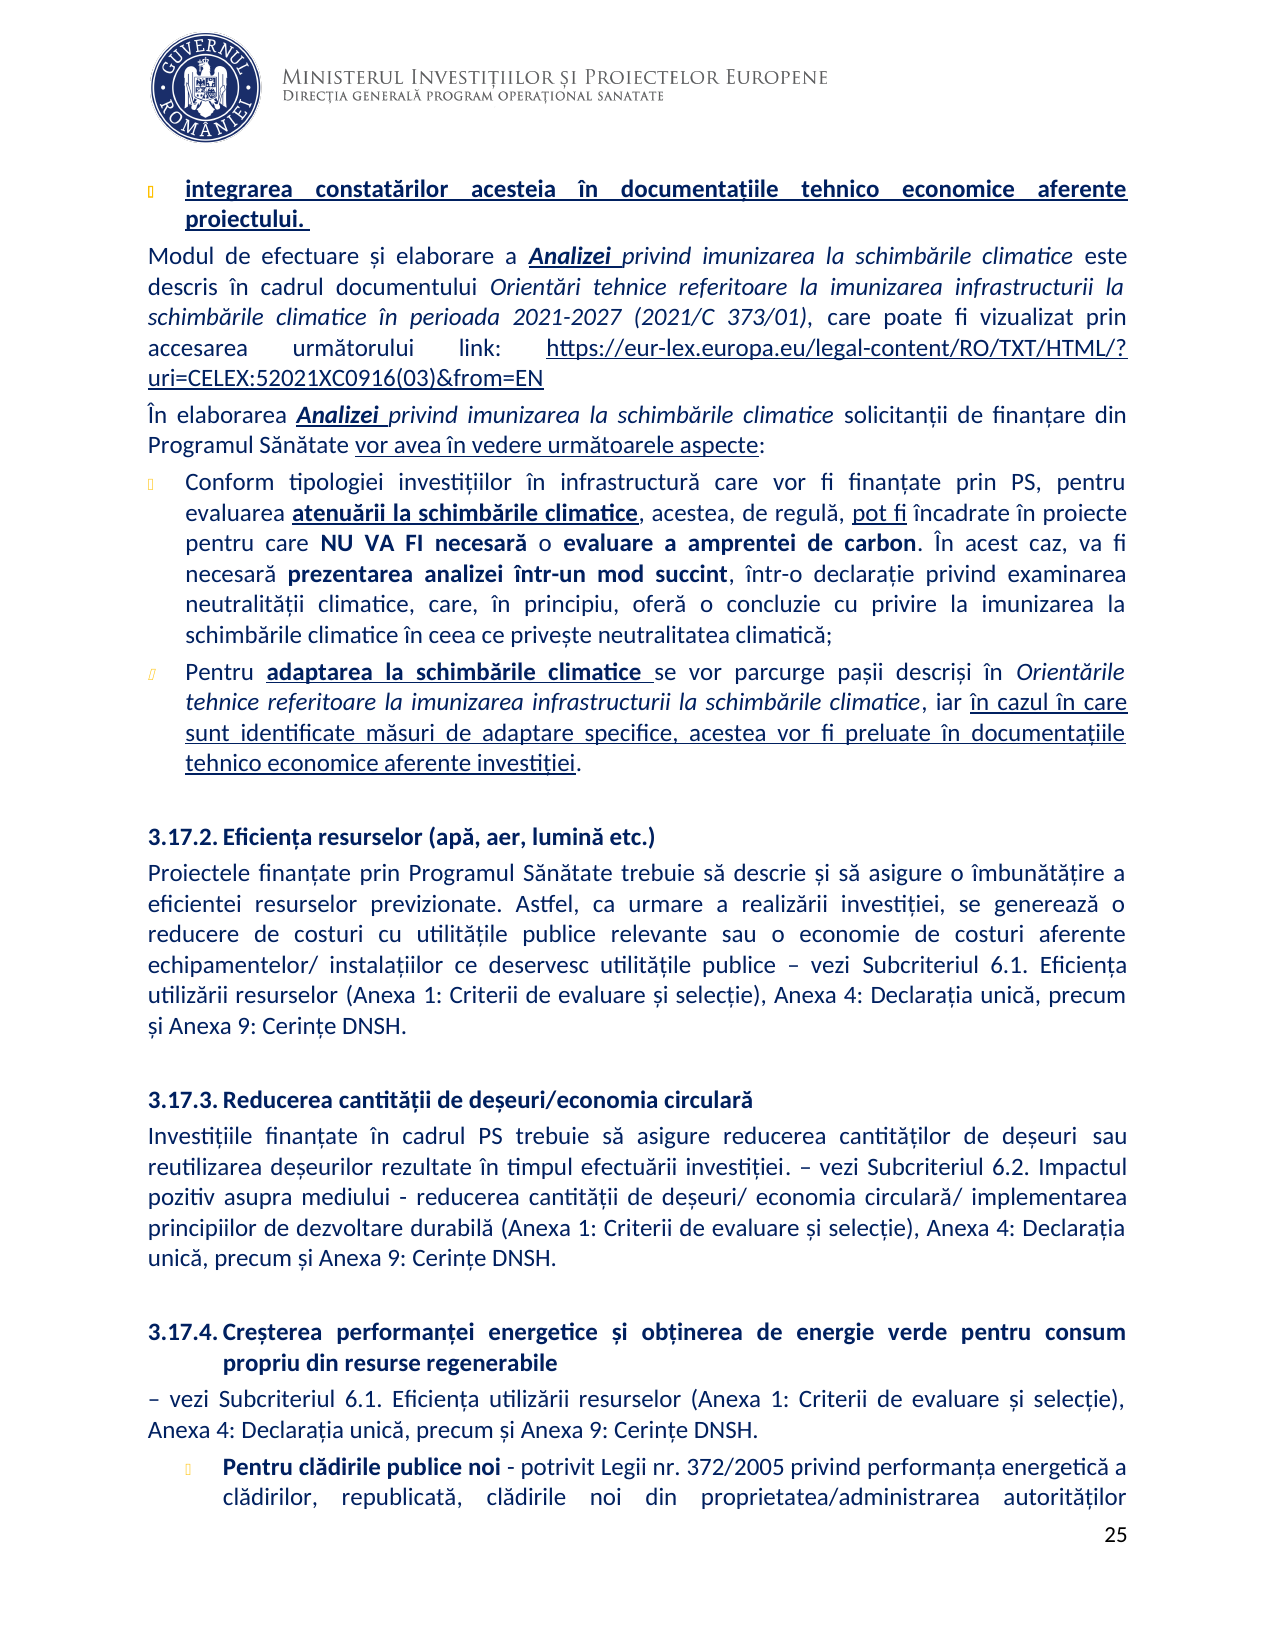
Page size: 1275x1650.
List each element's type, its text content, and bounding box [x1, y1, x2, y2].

text Investițiile finanțate în cadrul PS trebuie să asigure reducerea cantităților de deșeuri sau reutilizarea deșeurilor rezultate în timpul efectuării investiției. – vezi Subcriteriul 6.2. Impactul pozitiv asupra mediului - reducerea cantității de deșeuri/ economia circulară/ implementarea principiilor de dezvoltare durabilă (Anexa 1: Criterii de evaluare și selecție), Anexa 4: Declarația unică, precum și Anexa 9: Cerințe DNSH. [148, 1121, 1127, 1273]
text – vezi Subcriteriul 6.1. Eficiența utilizării resurselor (Anexa 1: Criterii de evaluare și selecție), Anexa 4: Declarația unică, precum și Anexa 9: Cerințe DNSH. [148, 1383, 1127, 1444]
list Reducerea cantității de deșeuri/economia circulară [148, 1084, 1127, 1114]
list Pentru adaptarea la schimbările climatice se vor parcurge pașii descriși în Orientările tehnice referitoare la imunizarea infrastructurii la schimbările climatice, iar în cazul în care sunt identificate măsuri de adaptare specifice, acestea vor fi preluate în documentațiile tehnico economice aferente investiției. [148, 656, 1127, 778]
list integrarea constatărilor acesteia în documentațiile tehnico economice aferente proiectului. [148, 173, 1127, 234]
text Proiectele finanțate prin Programul Sănătate trebuie să descrie și să asigure o îmbunătățire a eficientei resurselor previzionate. Astfel, ca urmare a realizării investiției, se generează o reducere de costuri cu utilitățile publice relevante sau o economie de costuri aferente echipamentelor/ instalațiilor ce deservesc utilitățile publice – vezi Subcriteriul 6.1. Eficiența utilizării resurselor (Anexa 1: Criterii de evaluare și selecție), Anexa 4: Declarația unică, precum și Anexa 9: Cerințe DNSH. [148, 858, 1127, 1041]
list Conform tipologiei investițiilor în infrastructură care vor fi finanțate prin PS, pentru evaluarea atenuării la schimbările climatice, acestea, de regulă, pot fi încadrate în proiecte pentru care NU VA FI necesară o evaluare a amprentei de carbon. În acest caz, va fi necesară prezentarea analizei într-un mod succint, într-o declarație privind examinarea neutralității climatice, care, în principiu, oferă o concluzie cu privire la imunizarea la schimbările climatice în ceea ce privește neutralitatea climatică; [148, 466, 1127, 649]
text În elaborarea Analizei privind imunizarea la schimbările climatice solicitanții de finanțare din Programul Sănătate vor avea în vedere următoarele aspecte: [148, 399, 1127, 460]
picture [147, 29, 852, 145]
text Modul de efectuare și elaborare a Analizei privind imunizarea la schimbările climatice este descris în cadrul documentului Orientări tehnice referitoare la imunizarea infrastructurii la schimbările climatice în perioada 2021-2027 (2021/C 373/01), care poate fi vizualizat prin accesarea următorului link: https://eur-lex.europa.eu/legal-content/RO/TXT/HTML/?uri=CELEX:52021XC0916(03)&from=EN [148, 240, 1127, 393]
list Creșterea performanței energetice și obținerea de energie verde pentru consum propriu din resurse regenerabile [148, 1316, 1127, 1377]
list Eficiența resurselor (apă, aer, lumină etc.) [148, 821, 1127, 851]
